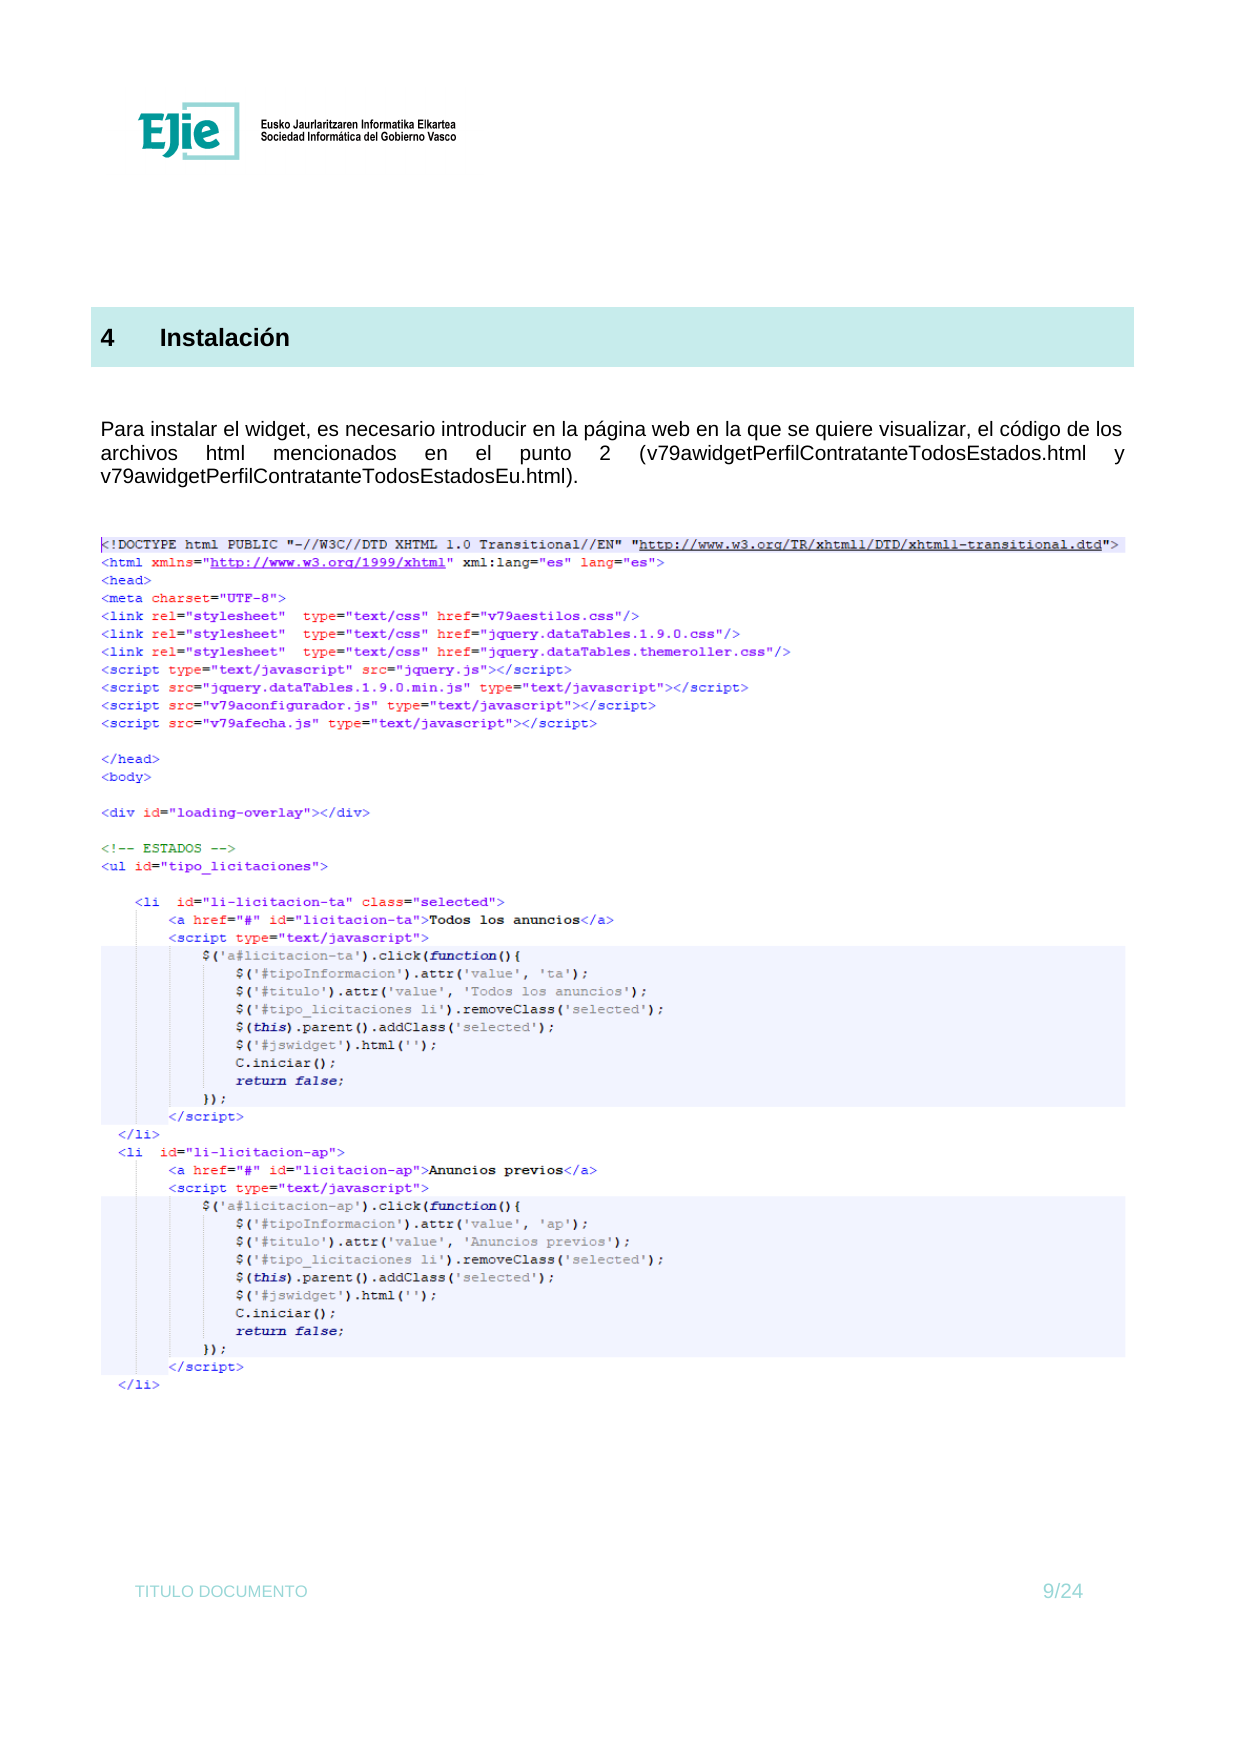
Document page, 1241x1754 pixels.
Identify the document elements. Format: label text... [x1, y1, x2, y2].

subtitle Instalación [92, 309, 1133, 366]
picture [100, 537, 1126, 1394]
text Para instalar el widget, es necesario introducir en la página web en la que se quiere visualizar, el código de los archivos html mencionados en el punto 2 (v79awidgetPerfilContratanteTodosEstados.html y v79awidgetPerfilContratanteTodosEstadosEu.html). [100, 416, 1125, 488]
picture [106, 87, 485, 175]
